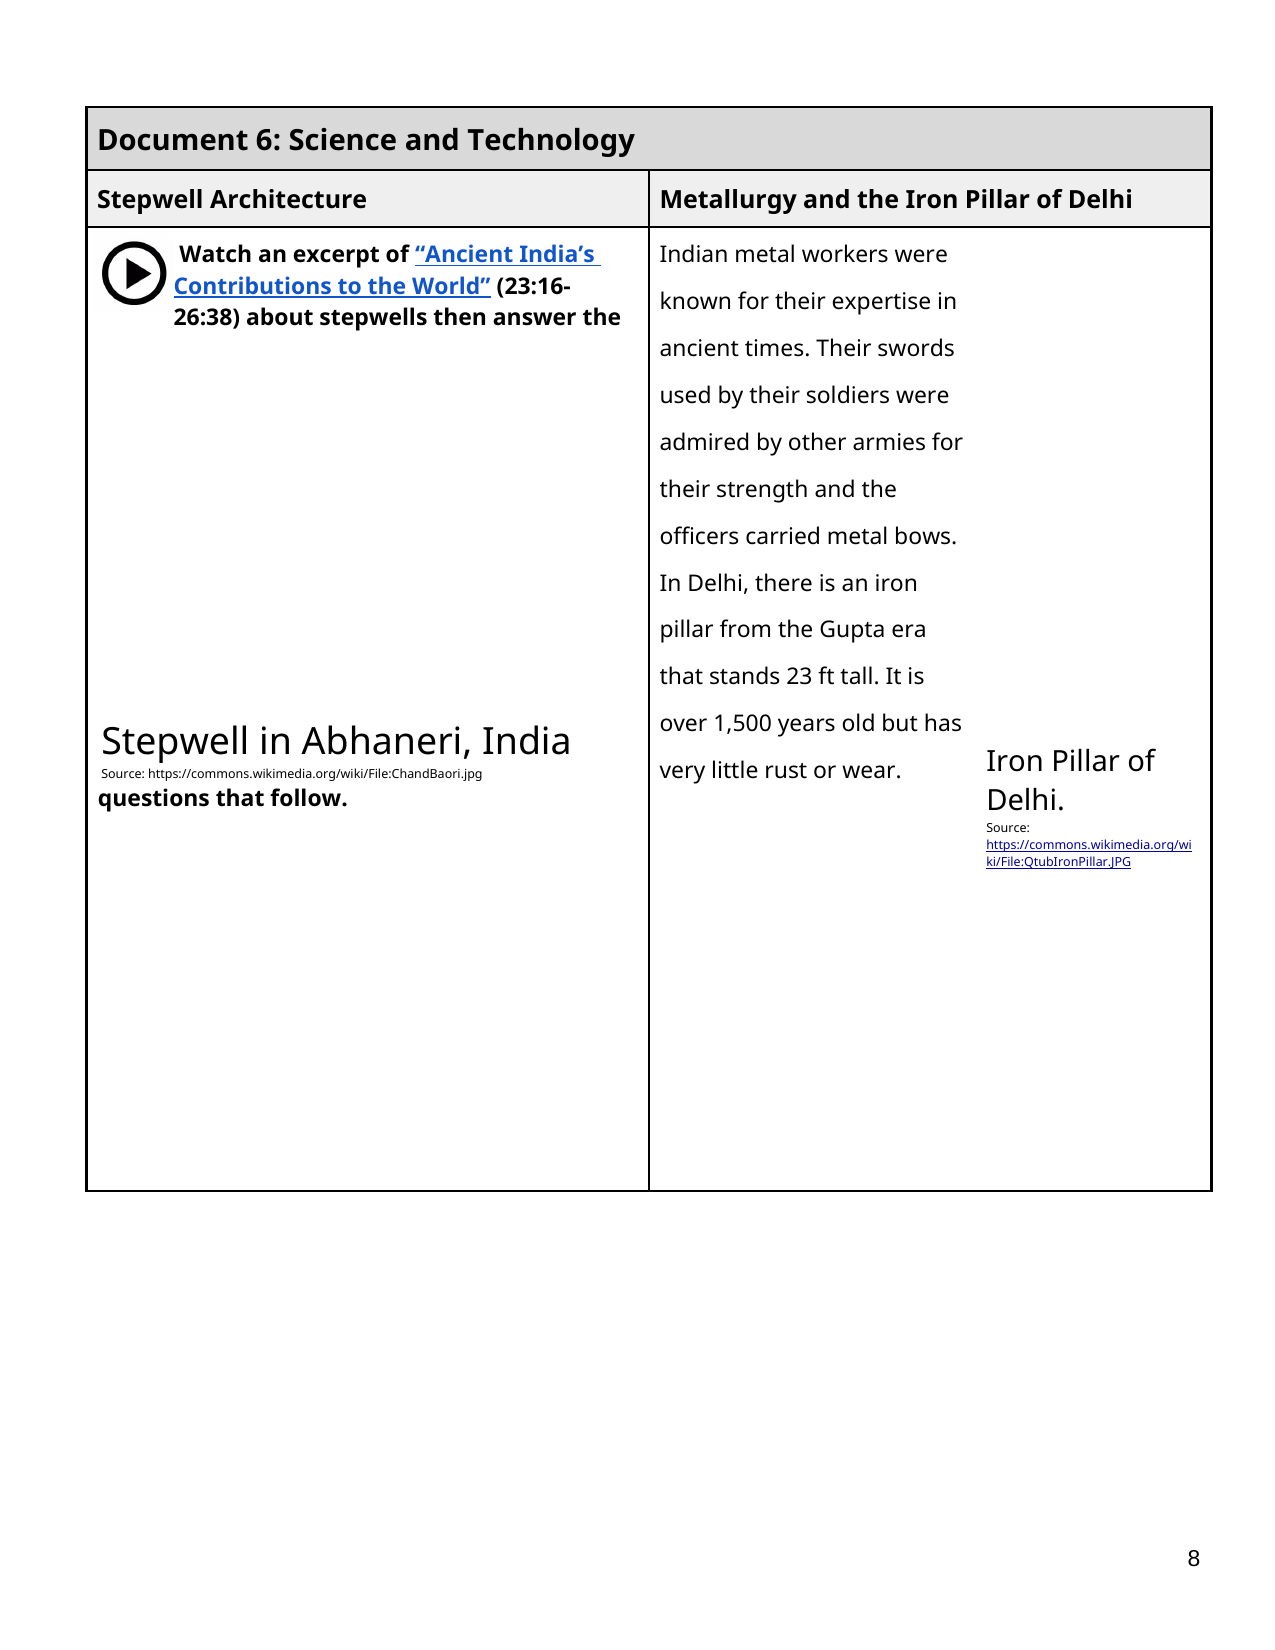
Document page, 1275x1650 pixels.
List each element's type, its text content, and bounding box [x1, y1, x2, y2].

table_cell Watch an excerpt of “Ancient India’s Contributions to the World” (23:16- 26:38) about stepwells then answer the questions that follow. [88, 228, 648, 1190]
table_header Document 6: Science and Technology [88, 108, 1210, 169]
table_cell Metallurgy and the Iron Pillar of Delhi [650, 171, 1210, 226]
picture [94, 233, 174, 313]
table_cell Indian metal workers were known for their expertise in ancient times. Their swords used by their soldiers were admired by other armies for their strength and the officers carried metal bows. In Delhi, there is an iron pillar from the Gupta era that stands 23 ft tall. It is over 1,500 years old but has very little rust or wear. [650, 228, 1210, 1190]
table_cell Stepwell Architecture [88, 171, 648, 226]
